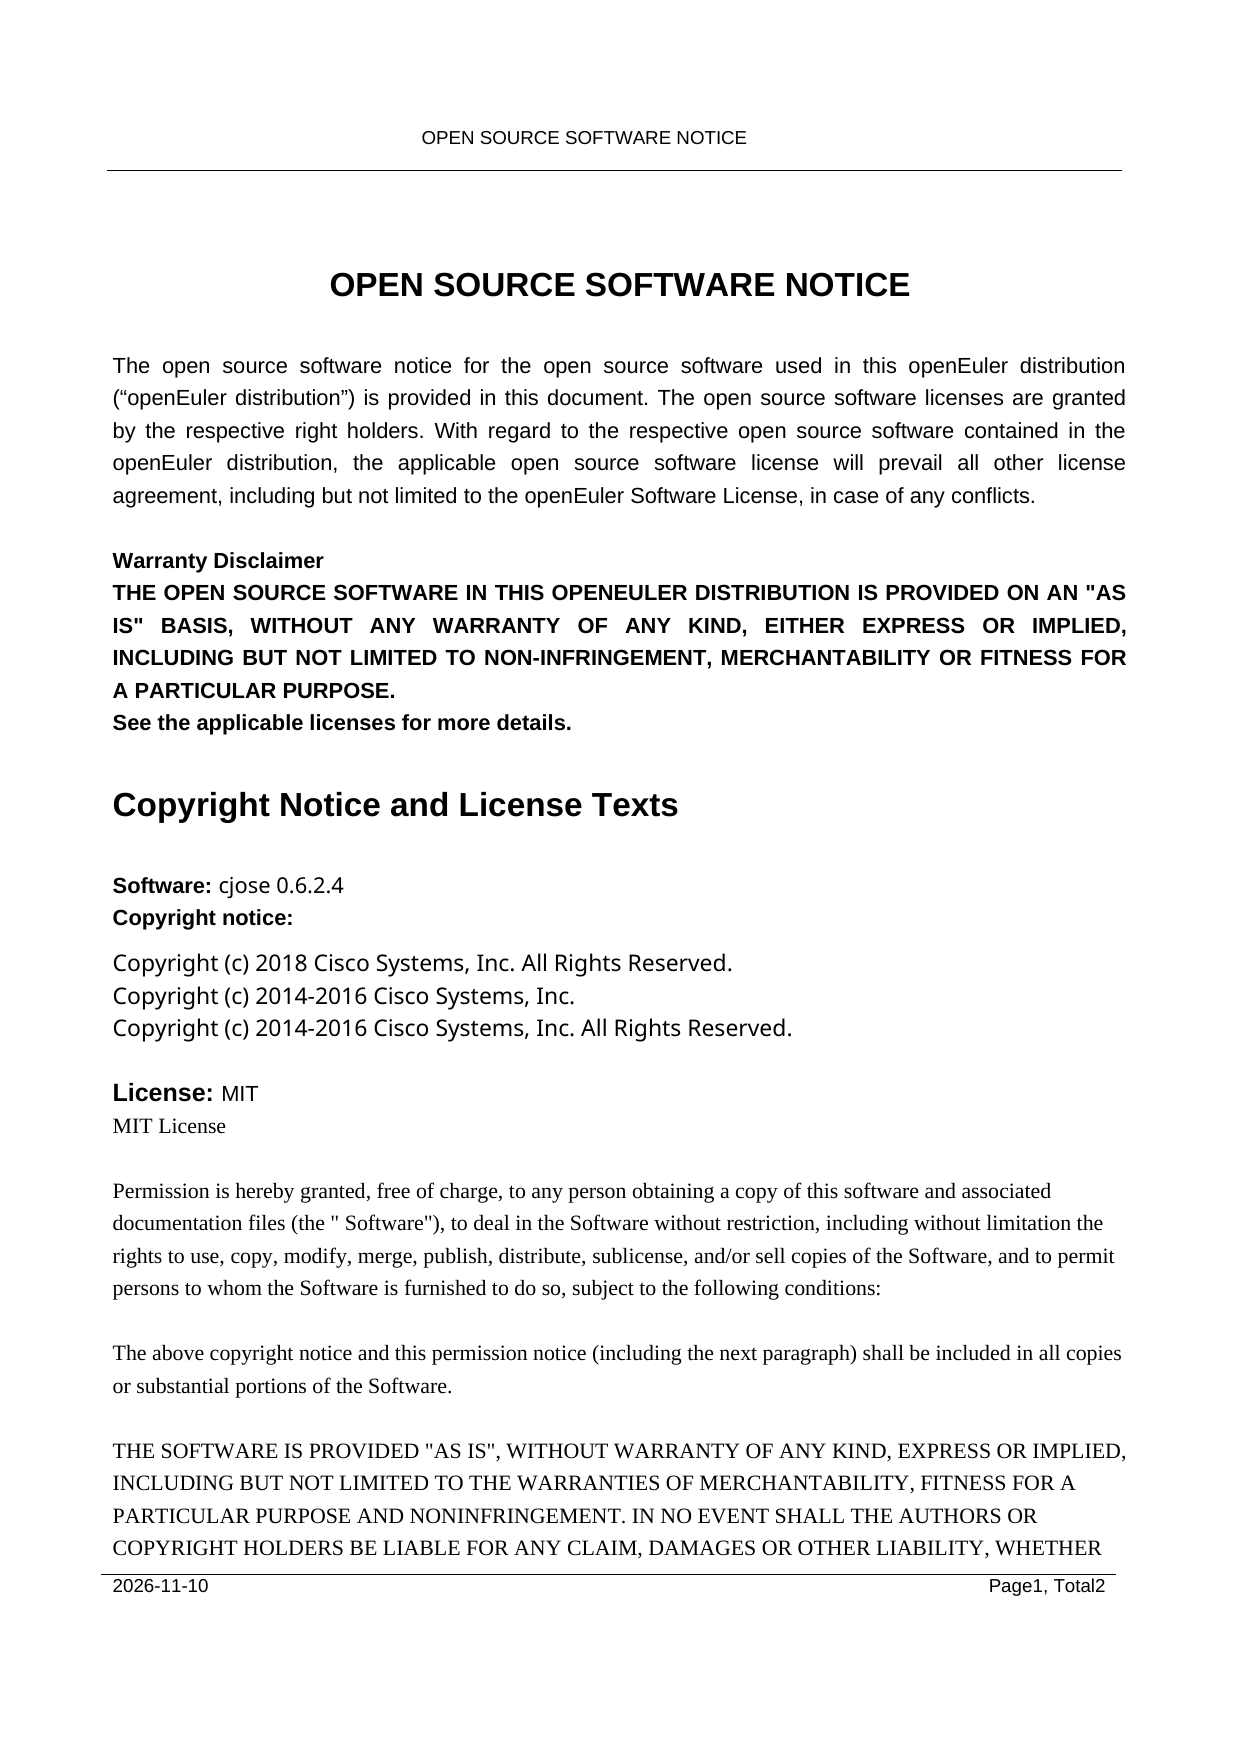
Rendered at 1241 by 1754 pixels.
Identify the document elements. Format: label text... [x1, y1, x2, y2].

text Warranty Disclaimer [112, 544, 1128, 576]
text The open source software notice for the open source software used in this openEuler distribution (“openEuler distribution”) is provided in this document. The open source software licenses are granted by the respective right holders. With regard to the respective open source software contained in the openEuler distribution, the applicable open source software license will prevail all other license agreement, including but not limited to the openEuler Software License, in case of any conflicts. [112, 349, 1128, 511]
text THE OPEN SOURCE SOFTWARE IN THIS OPENEULER DISTRIBUTION IS PROVIDED ON AN "AS IS" BASIS, WITHOUT ANY WARRANTY OF ANY KIND, EITHER EXPRESS OR IMPLIED, INCLUDING BUT NOT LIMITED TO NON-INFRINGEMENT, MERCHANTABILITY OR FITNESS FOR A PARTICULAR PURPOSE. See the applicable licenses for more details. [112, 576, 1128, 739]
text Copyright notice: [112, 901, 1128, 934]
text License: MIT [112, 1077, 1128, 1109]
title Software: cjose 0.6.2.4 [112, 869, 1128, 901]
text Copyright Notice and License Texts [112, 771, 1128, 836]
text OPEN SOURCE SOFTWARE NOTICE [112, 251, 1128, 316]
text Copyright (c) 2018 Cisco Systems, Inc. All Rights Reserved. Copyright (c) 2014-2016 Cisco Systems, Inc. Copyright (c) 2014-2016 Cisco Systems, Inc. All Rights Reserved. [112, 947, 1128, 1077]
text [112, 1109, 1128, 1564]
